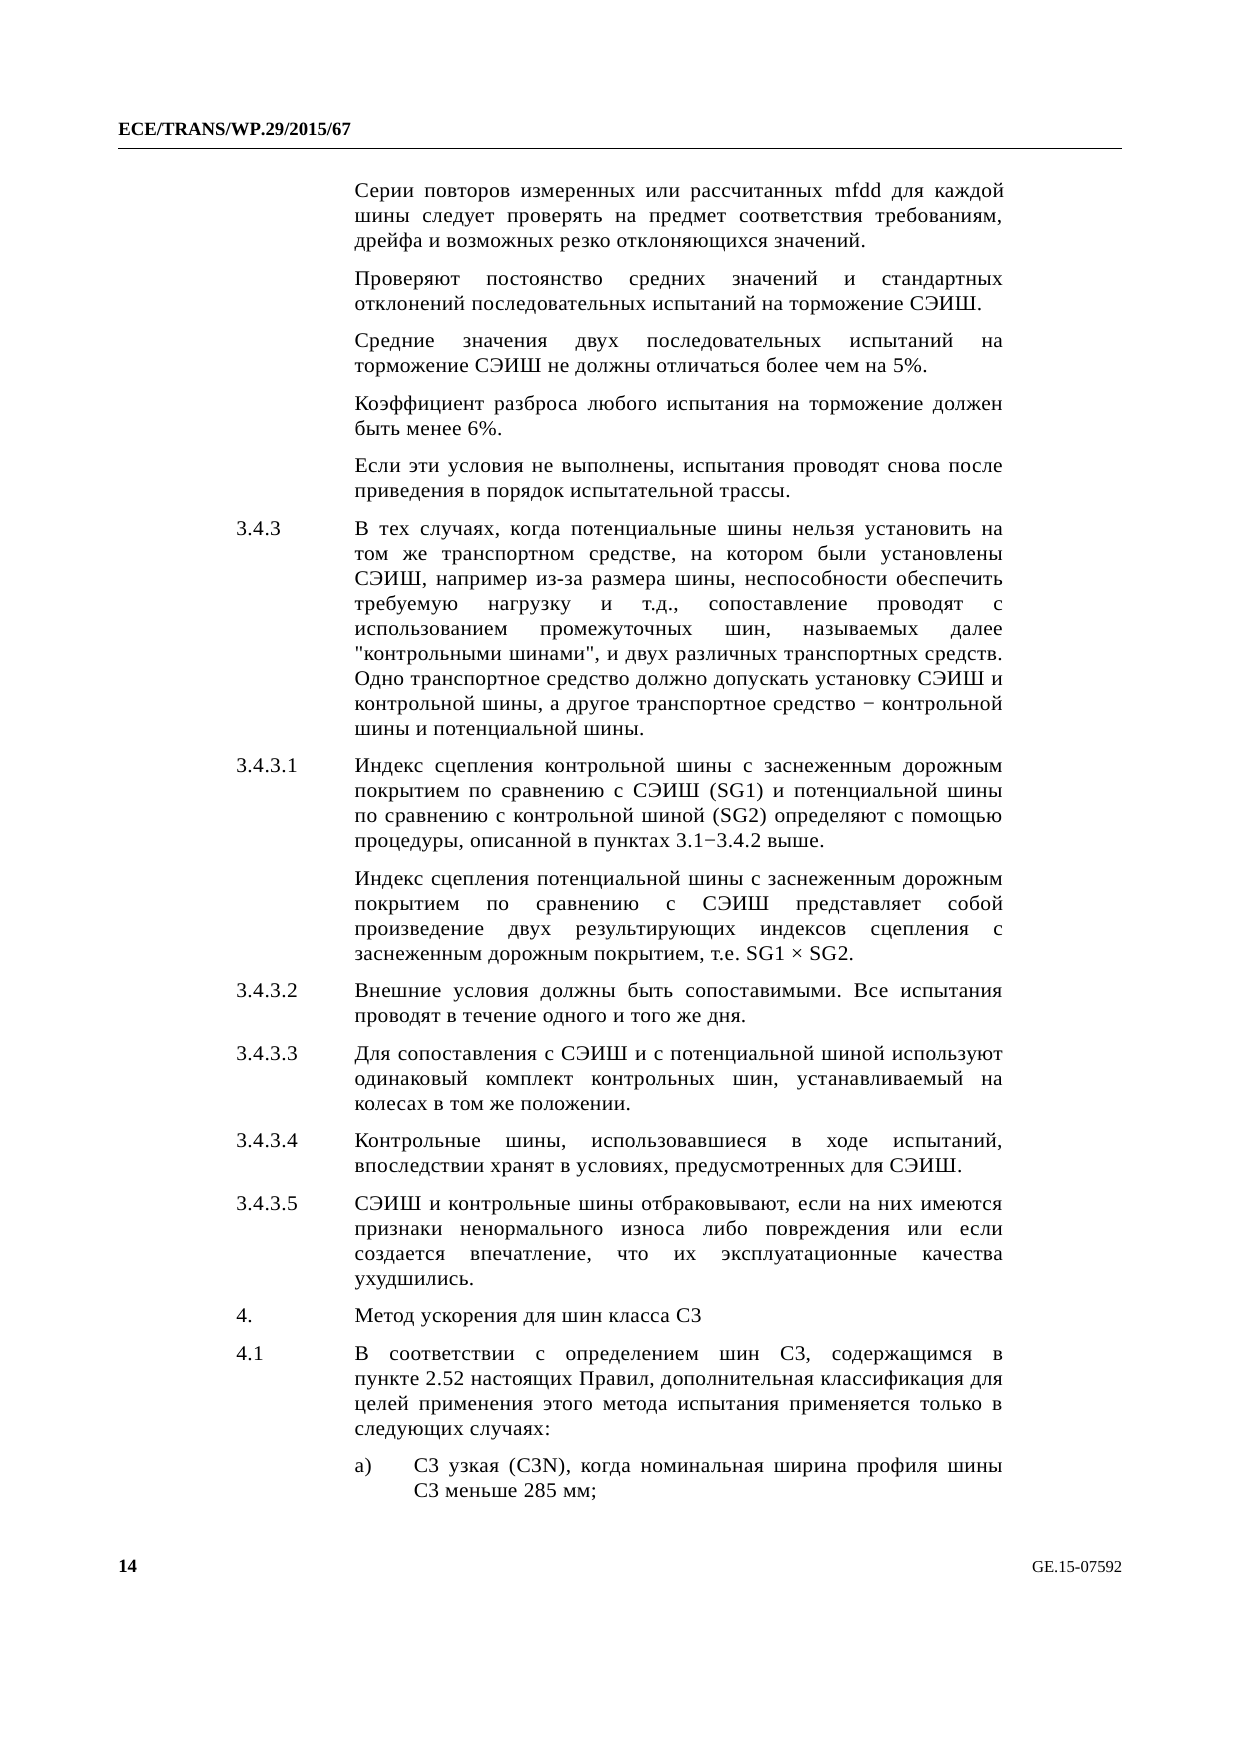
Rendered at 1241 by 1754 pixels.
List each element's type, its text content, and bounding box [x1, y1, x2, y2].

text Средние значения двух последовательных испытаний на торможение СЭИШ не должны отличаться более чем на 5%. [236, 327, 1004, 377]
text a) C3 узкая (C3N), когда номинальная ширина профиля шины C3 меньше 285 мм; [236, 1452, 1004, 1502]
text 4.1 В соответствии с определением шин C3, содержащимся в пункте 2.52 настоящих Правил, дополнительная классификация для целей применения этого метода испытания применяется только в следующих случаях: [236, 1340, 1004, 1440]
text Серии повторов измеренных или рассчитанных mfdd для каждой шины следует проверять на предмет соответствия требованиям, дрейфа и возможных резко отклоняющихся значений. [236, 177, 1004, 252]
text Проверяют постоянство средних значений и стандартных отклонений последовательных испытаний на торможение СЭИШ. [236, 265, 1004, 315]
text 3.4.3.4 Контрольные шины, использовавшиеся в ходе испытаний, впоследствии хранят в условиях, предусмотренных для СЭИШ. [236, 1127, 1004, 1177]
text 3.4.3.3 Для сопоставления с СЭИШ и с потенциальной шиной используют одинаковый комплект контрольных шин, устанавливаемый на колесах в том же положении. [236, 1040, 1004, 1115]
text 3.4.3.5 СЭИШ и контрольные шины отбраковывают, если на них имеются признаки ненормального износа либо повреждения или если создается впечатление, что их эксплуатационные качества ухудшились. [236, 1190, 1004, 1290]
text 3.4.3.1 Индекс сцепления контрольной шины с заснеженным дорожным покрытием по сравнению с СЭИШ (SG1) и потенциальной шины по сравнению с контрольной шиной (SG2) определяют с помощью процедуры, описанной в пунктах 3.1−3.4.2 выше. [236, 752, 1004, 852]
text 3.4.3 В тех случаях, когда потенциальные шины нельзя установить на том же транспортном средстве, на котором были установлены СЭИШ, например из-за размера шины, неспособности обеспечить требуемую нагрузку и т.д., сопоставление проводят с использованием промежуточных шин, называемых далее "контрольными шинами", и двух различных транспортных средств. Одно транспортное средство должно допускать установку СЭИШ и контрольной шины, а другое транспортное средство − контрольной шины и потенциальной шины. [236, 515, 1004, 740]
text 3.4.3.2 Внешние условия должны быть сопоставимыми. Все испытания проводят в течение одного и того же дня. [236, 977, 1004, 1027]
text Индекс сцепления потенциальной шины с заснеженным дорожным покрытием по сравнению с СЭИШ представляет собой произведение двух результирующих индексов сцепления с заснеженным дорожным покрытием, т.е. SG1 × SG2. [236, 865, 1004, 965]
text Коэффициент разброса любого испытания на торможение должен быть менее 6%. [236, 390, 1004, 440]
text Если эти условия не выполнены, испытания проводят снова после приведения в порядок испытательной трассы. [236, 452, 1004, 502]
text 4. Метод ускорения для шин класса С3 [236, 1302, 1004, 1327]
